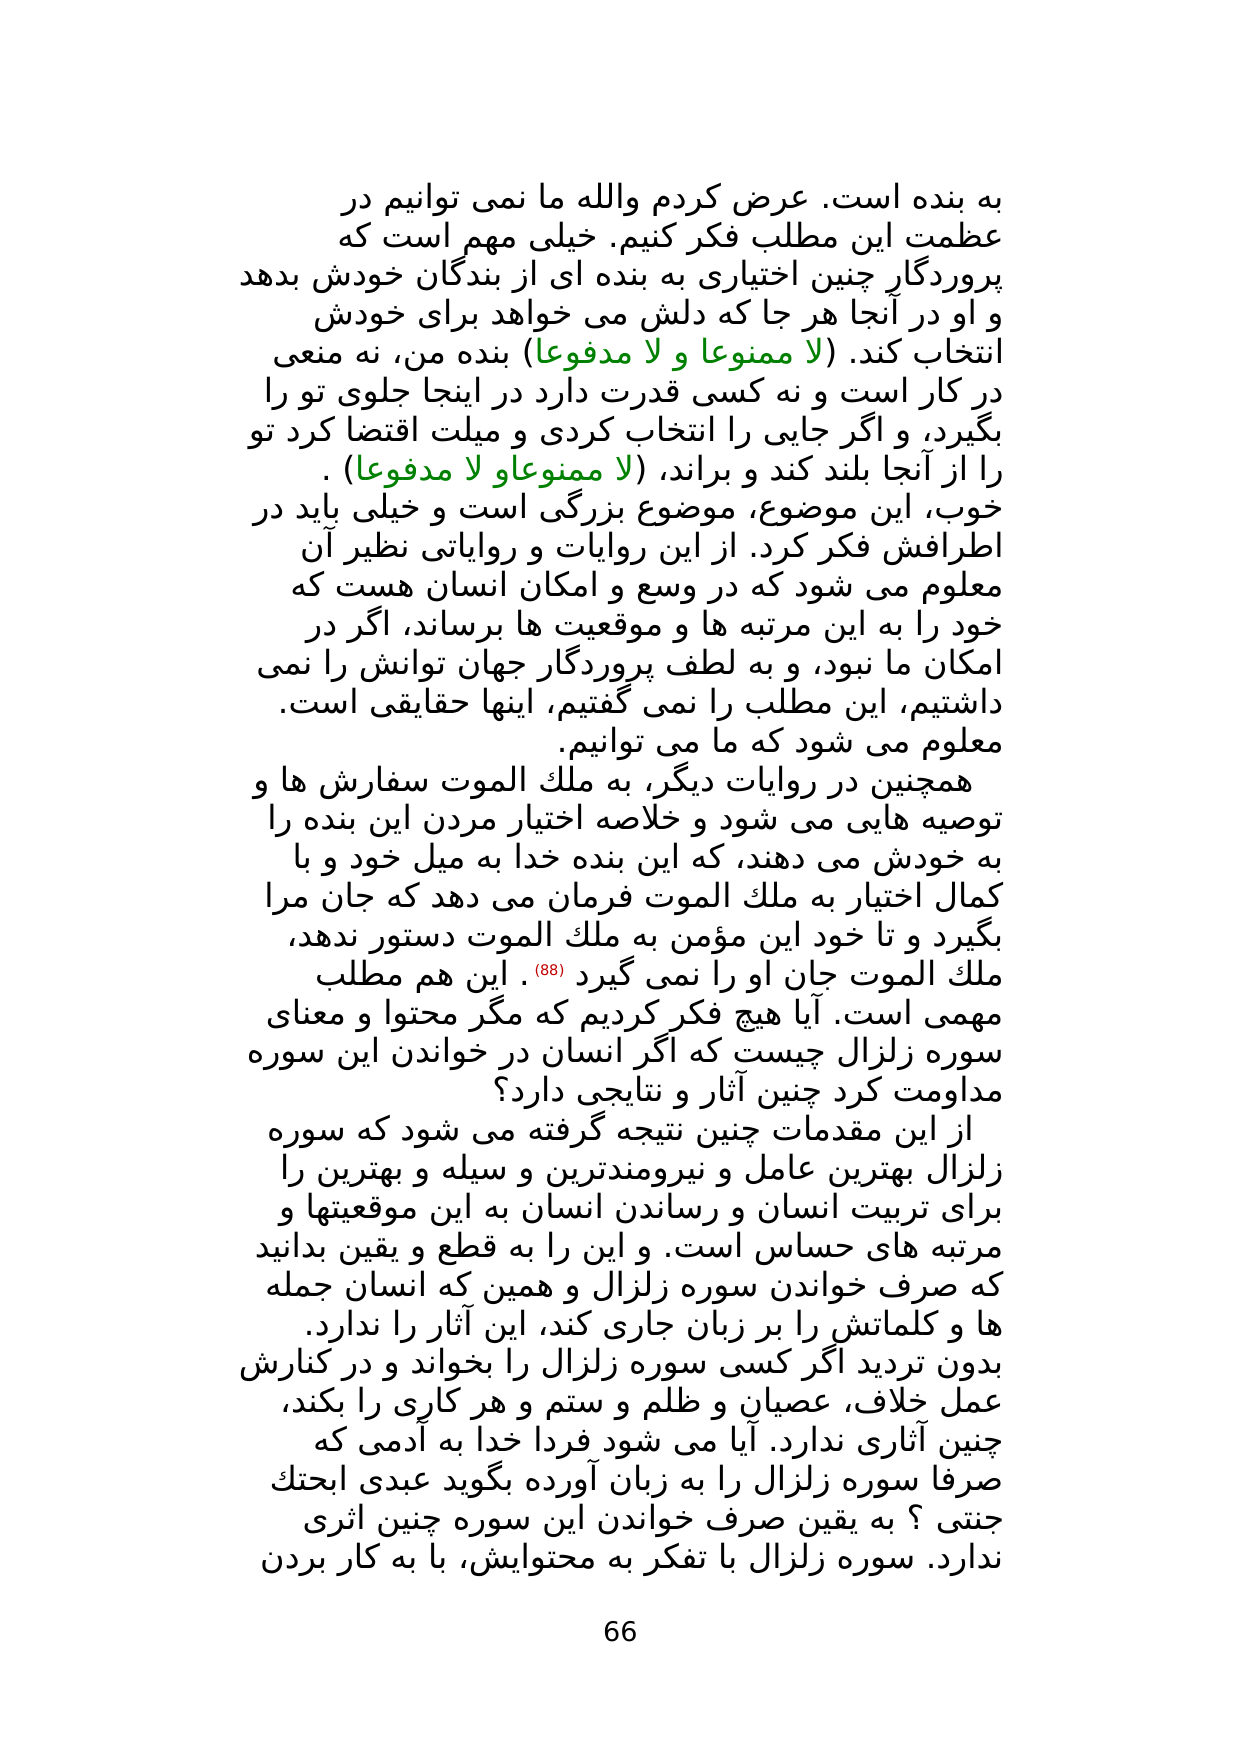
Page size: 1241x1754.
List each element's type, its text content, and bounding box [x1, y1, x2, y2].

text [236, 177, 1004, 760]
text همچنين در روايات ديگر، به ملك الموت سفارش ها و توصيه هايى مى شود و خلاصه اختيار مردن اين بنده را به خودش مى دهند، كه اين بنده خدا به ميل خود و با كمال اختيار به ملك الموت فرمان مى دهد كه جان مرا بگيرد و تا خود اين مؤمن به ملك الموت دستور ندهد، ملك الموت جان او را نمى گيرد (88) . اين هم مطلب مهمى است. آيا هيچ فكر كرديم كه مگر محتوا و معناى سوره زلزال چيست كه اگر انسان در خواندن اين سوره مداومت كرد چنين آثار و نتايجى دارد؟ [236, 760, 1004, 1110]
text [236, 1110, 1004, 1576]
